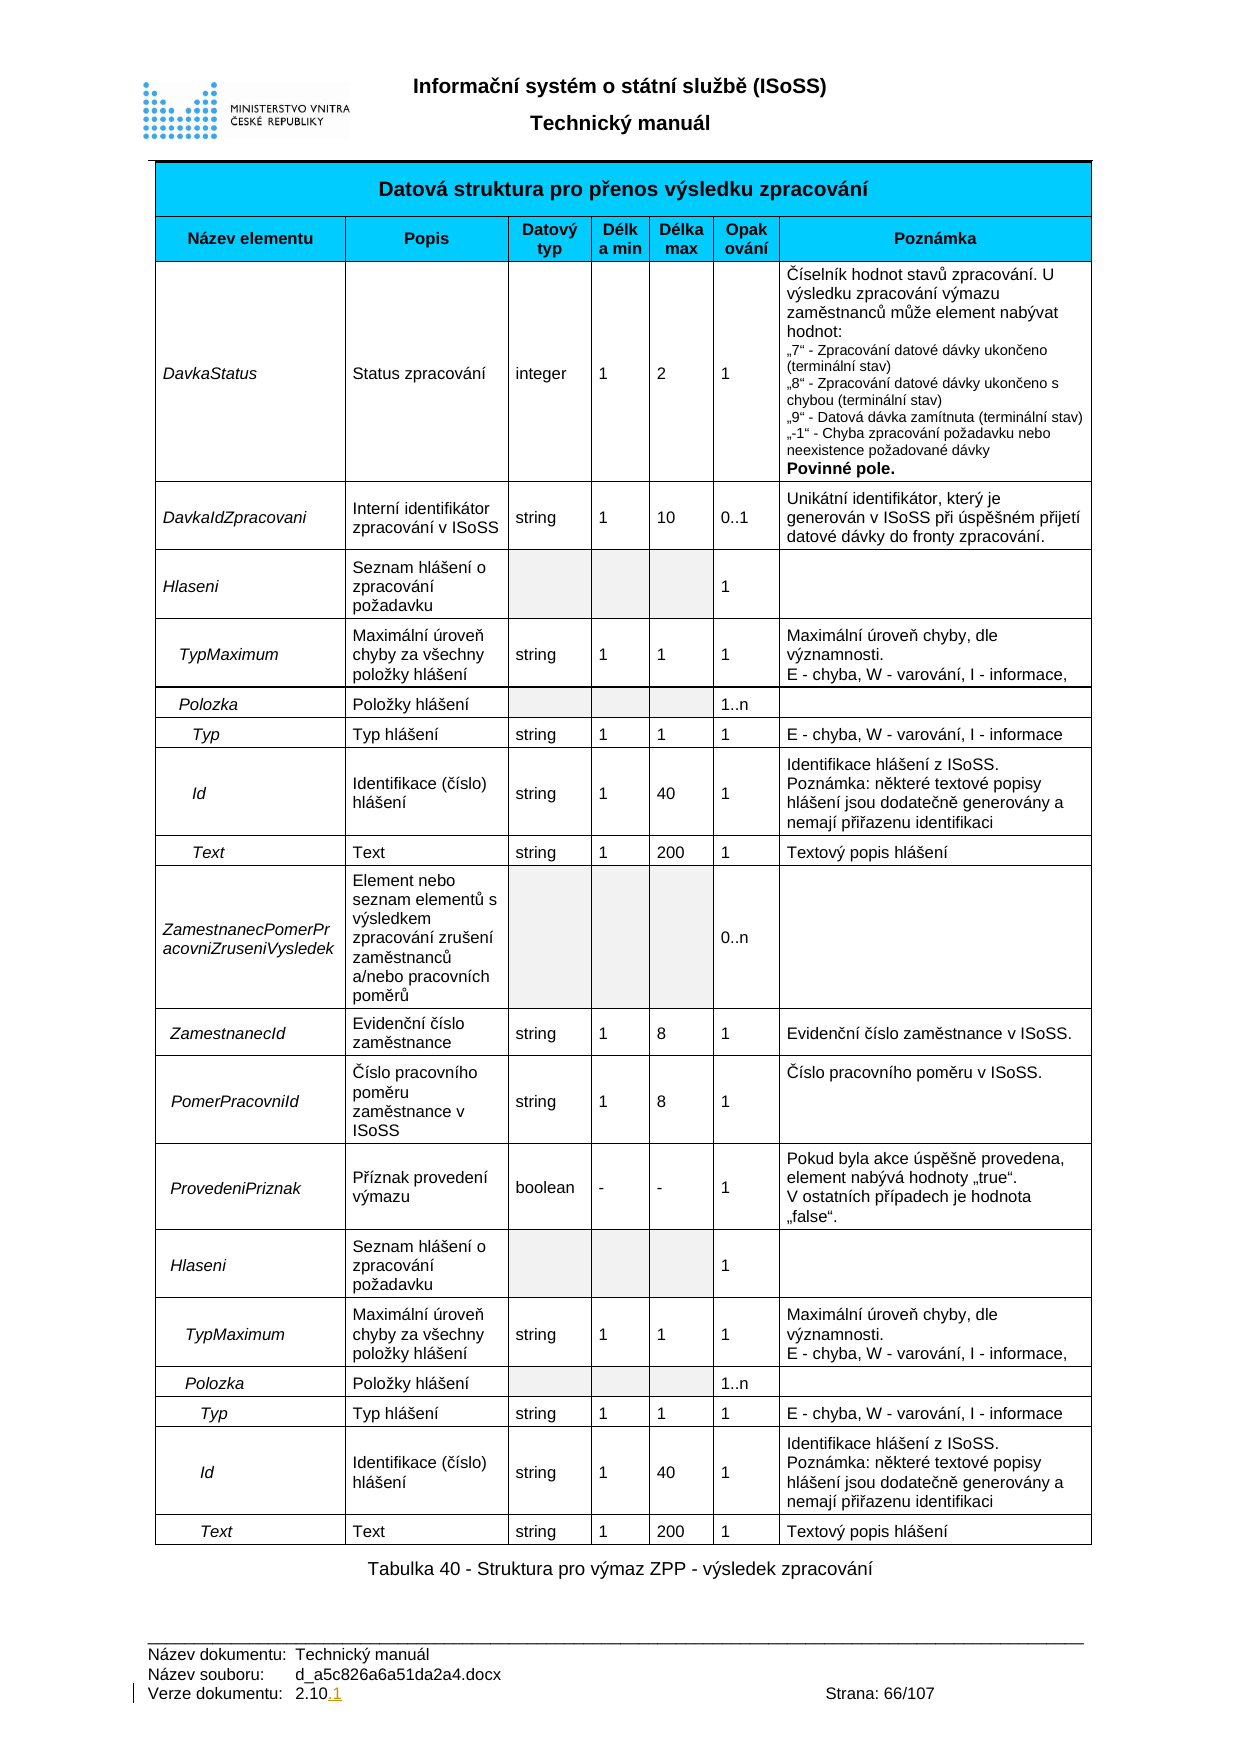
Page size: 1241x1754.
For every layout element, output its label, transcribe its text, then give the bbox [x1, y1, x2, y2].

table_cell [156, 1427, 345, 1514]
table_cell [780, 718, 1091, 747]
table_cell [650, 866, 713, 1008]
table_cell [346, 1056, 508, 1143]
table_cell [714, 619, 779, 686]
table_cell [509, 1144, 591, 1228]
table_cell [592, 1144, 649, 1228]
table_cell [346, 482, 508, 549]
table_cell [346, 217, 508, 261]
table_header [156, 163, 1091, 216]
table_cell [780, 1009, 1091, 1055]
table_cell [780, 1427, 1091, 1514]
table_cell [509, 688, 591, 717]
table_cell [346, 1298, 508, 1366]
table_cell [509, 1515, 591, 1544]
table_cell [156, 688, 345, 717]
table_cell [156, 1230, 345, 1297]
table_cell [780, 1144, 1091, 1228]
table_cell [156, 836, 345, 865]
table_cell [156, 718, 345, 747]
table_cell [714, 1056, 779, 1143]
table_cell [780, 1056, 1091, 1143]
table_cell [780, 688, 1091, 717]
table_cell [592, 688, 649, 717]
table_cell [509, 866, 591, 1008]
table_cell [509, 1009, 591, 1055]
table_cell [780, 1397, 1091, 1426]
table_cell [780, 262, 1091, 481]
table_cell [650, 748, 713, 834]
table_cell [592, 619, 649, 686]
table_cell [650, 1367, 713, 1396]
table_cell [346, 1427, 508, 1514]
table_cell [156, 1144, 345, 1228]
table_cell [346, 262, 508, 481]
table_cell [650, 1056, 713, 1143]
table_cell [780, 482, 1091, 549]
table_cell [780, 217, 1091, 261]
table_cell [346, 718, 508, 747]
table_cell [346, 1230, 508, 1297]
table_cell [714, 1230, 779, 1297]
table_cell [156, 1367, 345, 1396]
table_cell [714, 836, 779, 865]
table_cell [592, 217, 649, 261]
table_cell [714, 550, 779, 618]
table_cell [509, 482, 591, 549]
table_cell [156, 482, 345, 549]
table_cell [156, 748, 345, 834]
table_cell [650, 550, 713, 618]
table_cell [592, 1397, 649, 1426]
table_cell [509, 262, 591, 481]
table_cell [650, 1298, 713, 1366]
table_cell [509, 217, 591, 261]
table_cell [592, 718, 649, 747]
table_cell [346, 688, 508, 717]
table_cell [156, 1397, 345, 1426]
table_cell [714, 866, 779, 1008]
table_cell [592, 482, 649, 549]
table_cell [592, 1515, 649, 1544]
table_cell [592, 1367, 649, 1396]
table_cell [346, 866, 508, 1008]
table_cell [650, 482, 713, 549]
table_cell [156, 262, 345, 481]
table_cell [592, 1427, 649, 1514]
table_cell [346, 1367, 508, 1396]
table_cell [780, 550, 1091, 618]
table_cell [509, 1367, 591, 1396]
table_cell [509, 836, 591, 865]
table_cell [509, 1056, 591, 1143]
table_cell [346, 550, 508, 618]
picture [143, 82, 350, 139]
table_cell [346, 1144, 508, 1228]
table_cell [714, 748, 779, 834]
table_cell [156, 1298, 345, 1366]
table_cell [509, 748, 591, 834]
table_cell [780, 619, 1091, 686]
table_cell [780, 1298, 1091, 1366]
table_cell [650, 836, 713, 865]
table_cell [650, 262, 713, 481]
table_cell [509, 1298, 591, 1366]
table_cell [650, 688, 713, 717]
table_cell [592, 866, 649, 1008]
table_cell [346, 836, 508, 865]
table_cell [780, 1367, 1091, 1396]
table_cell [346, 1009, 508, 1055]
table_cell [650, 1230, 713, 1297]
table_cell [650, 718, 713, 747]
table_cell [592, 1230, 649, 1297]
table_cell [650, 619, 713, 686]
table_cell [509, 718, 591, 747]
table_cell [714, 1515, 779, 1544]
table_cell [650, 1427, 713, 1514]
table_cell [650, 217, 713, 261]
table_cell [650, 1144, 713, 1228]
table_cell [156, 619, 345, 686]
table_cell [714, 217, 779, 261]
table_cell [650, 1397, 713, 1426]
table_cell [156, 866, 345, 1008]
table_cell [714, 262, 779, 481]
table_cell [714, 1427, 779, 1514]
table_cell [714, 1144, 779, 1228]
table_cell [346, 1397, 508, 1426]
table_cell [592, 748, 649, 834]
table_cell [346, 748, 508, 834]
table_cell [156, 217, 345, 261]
text Tabulka 40 - Struktura pro výmaz ZPP - výsledek zpracování [148, 1557, 1093, 1579]
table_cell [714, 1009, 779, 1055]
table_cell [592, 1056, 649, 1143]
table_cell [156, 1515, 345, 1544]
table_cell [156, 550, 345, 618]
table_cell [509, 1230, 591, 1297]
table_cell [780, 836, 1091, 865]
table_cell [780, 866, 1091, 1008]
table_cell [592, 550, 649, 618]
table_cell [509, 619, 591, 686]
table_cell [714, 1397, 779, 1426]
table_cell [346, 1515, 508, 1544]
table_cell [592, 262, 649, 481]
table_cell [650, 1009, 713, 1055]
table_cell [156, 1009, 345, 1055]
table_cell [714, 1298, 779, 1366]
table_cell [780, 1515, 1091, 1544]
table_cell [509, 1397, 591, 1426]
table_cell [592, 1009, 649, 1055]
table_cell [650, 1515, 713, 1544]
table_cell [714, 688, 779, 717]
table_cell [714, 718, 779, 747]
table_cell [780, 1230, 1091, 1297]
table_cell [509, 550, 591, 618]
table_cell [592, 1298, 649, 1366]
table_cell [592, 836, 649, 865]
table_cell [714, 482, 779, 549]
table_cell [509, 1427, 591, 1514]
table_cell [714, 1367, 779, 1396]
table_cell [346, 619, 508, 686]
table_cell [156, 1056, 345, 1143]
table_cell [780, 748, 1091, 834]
